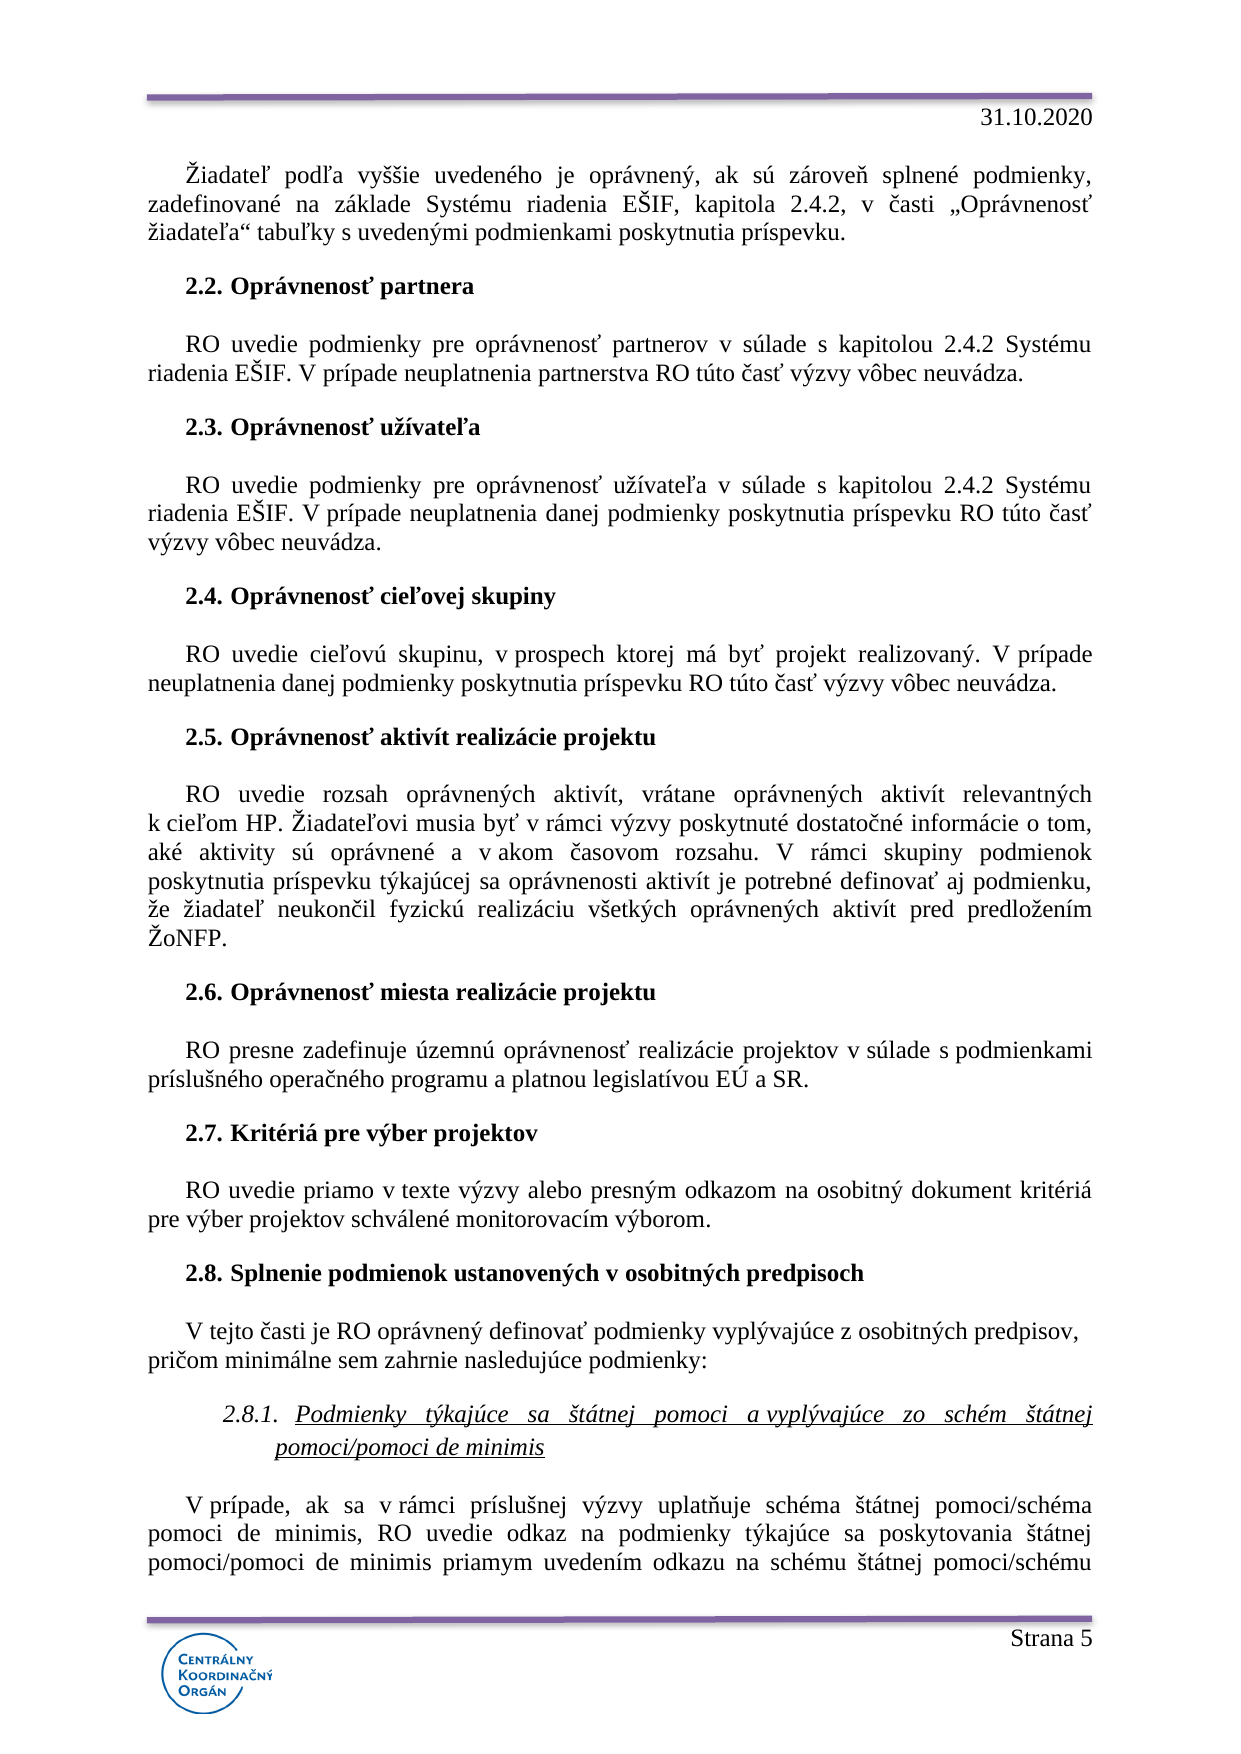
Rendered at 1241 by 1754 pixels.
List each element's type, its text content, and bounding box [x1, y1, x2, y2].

text RO uvedie priamo v texte výzvy alebo presným odkazom na osobitný dokument kritériá pre výber projektov schválené monitorovacím výborom. [148, 1176, 1093, 1233]
list Oprávnenosť užívateľa [185, 412, 1093, 441]
text RO uvedie cieľovú skupinu, v prospech ktorej má byť projekt realizovaný. V prípade neuplatnenia danej podmienky poskytnutia príspevku RO túto časť výzvy vôbec neuvádza. [148, 639, 1093, 697]
text RO uvedie rozsah oprávnených aktivít, vrátane oprávnených aktivít relevantných k cieľom HP. Žiadateľovi musia byť v rámci výzvy poskytnuté dostatočné informácie o tom, aké aktivity sú oprávnené a v akom časovom rozsahu. V rámci skupiny podmienok poskytnutia príspevku týkajúcej sa oprávnenosti aktivít je potrebné definovať aj podmienku, že žiadateľ neukončil fyzickú realizáciu všetkých oprávnených aktivít pred predložením ŽoNFP. [148, 779, 1093, 952]
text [148, 1490, 1093, 1576]
list Oprávnenosť cieľovej skupiny [185, 581, 1093, 610]
picture [159, 1631, 272, 1713]
text Žiadateľ podľa vyššie uvedeného je oprávnený, ak sú zároveň splnené podmienky, zadefinované na základe Systému riadenia EŠIF, kapitola 2.4.2, v časti „Oprávnenosť žiadateľa“ tabuľky s uvedenými podmienkami poskytnutia príspevku. [148, 160, 1093, 246]
text RO uvedie podmienky pre oprávnenosť užívateľa v súlade s kapitolou 2.4.2 Systému riadenia EŠIF. V prípade neuplatnenia danej podmienky poskytnutia príspevku RO túto časť výzvy vôbec neuvádza. [148, 470, 1093, 556]
list Oprávnenosť aktivít realizácie projektu [185, 722, 1093, 750]
text RO uvedie podmienky pre oprávnenosť partnerov v súlade s kapitolou 2.4.2 Systému riadenia EŠIF. V prípade neuplatnenia partnerstva RO túto časť výzvy vôbec neuvádza. [148, 329, 1093, 387]
list Oprávnenosť miesta realizácie projektu [185, 977, 1093, 1006]
list Kritériá pre výber projektov [185, 1118, 1093, 1146]
list Oprávnenosť partnera [185, 271, 1093, 300]
text V tejto časti je RO oprávnený definovať podmienky vyplývajúce z osobitných predpisov, pričom minimálne sem zahrnie nasledujúce podmienky: [148, 1316, 1093, 1374]
text RO presne zadefinuje územnú oprávnenosť realizácie projektov v súlade s podmienkami príslušného operačného programu a platnou legislatívou EÚ a SR. [148, 1035, 1093, 1093]
list Splnenie podmienok ustanovených v osobitných predpisoch [185, 1258, 1093, 1287]
list Podmienky týkajúce sa štátnej pomoci a vyplývajúce zo schém štátnej pomoci/pomoci de minimis [223, 1399, 1093, 1460]
